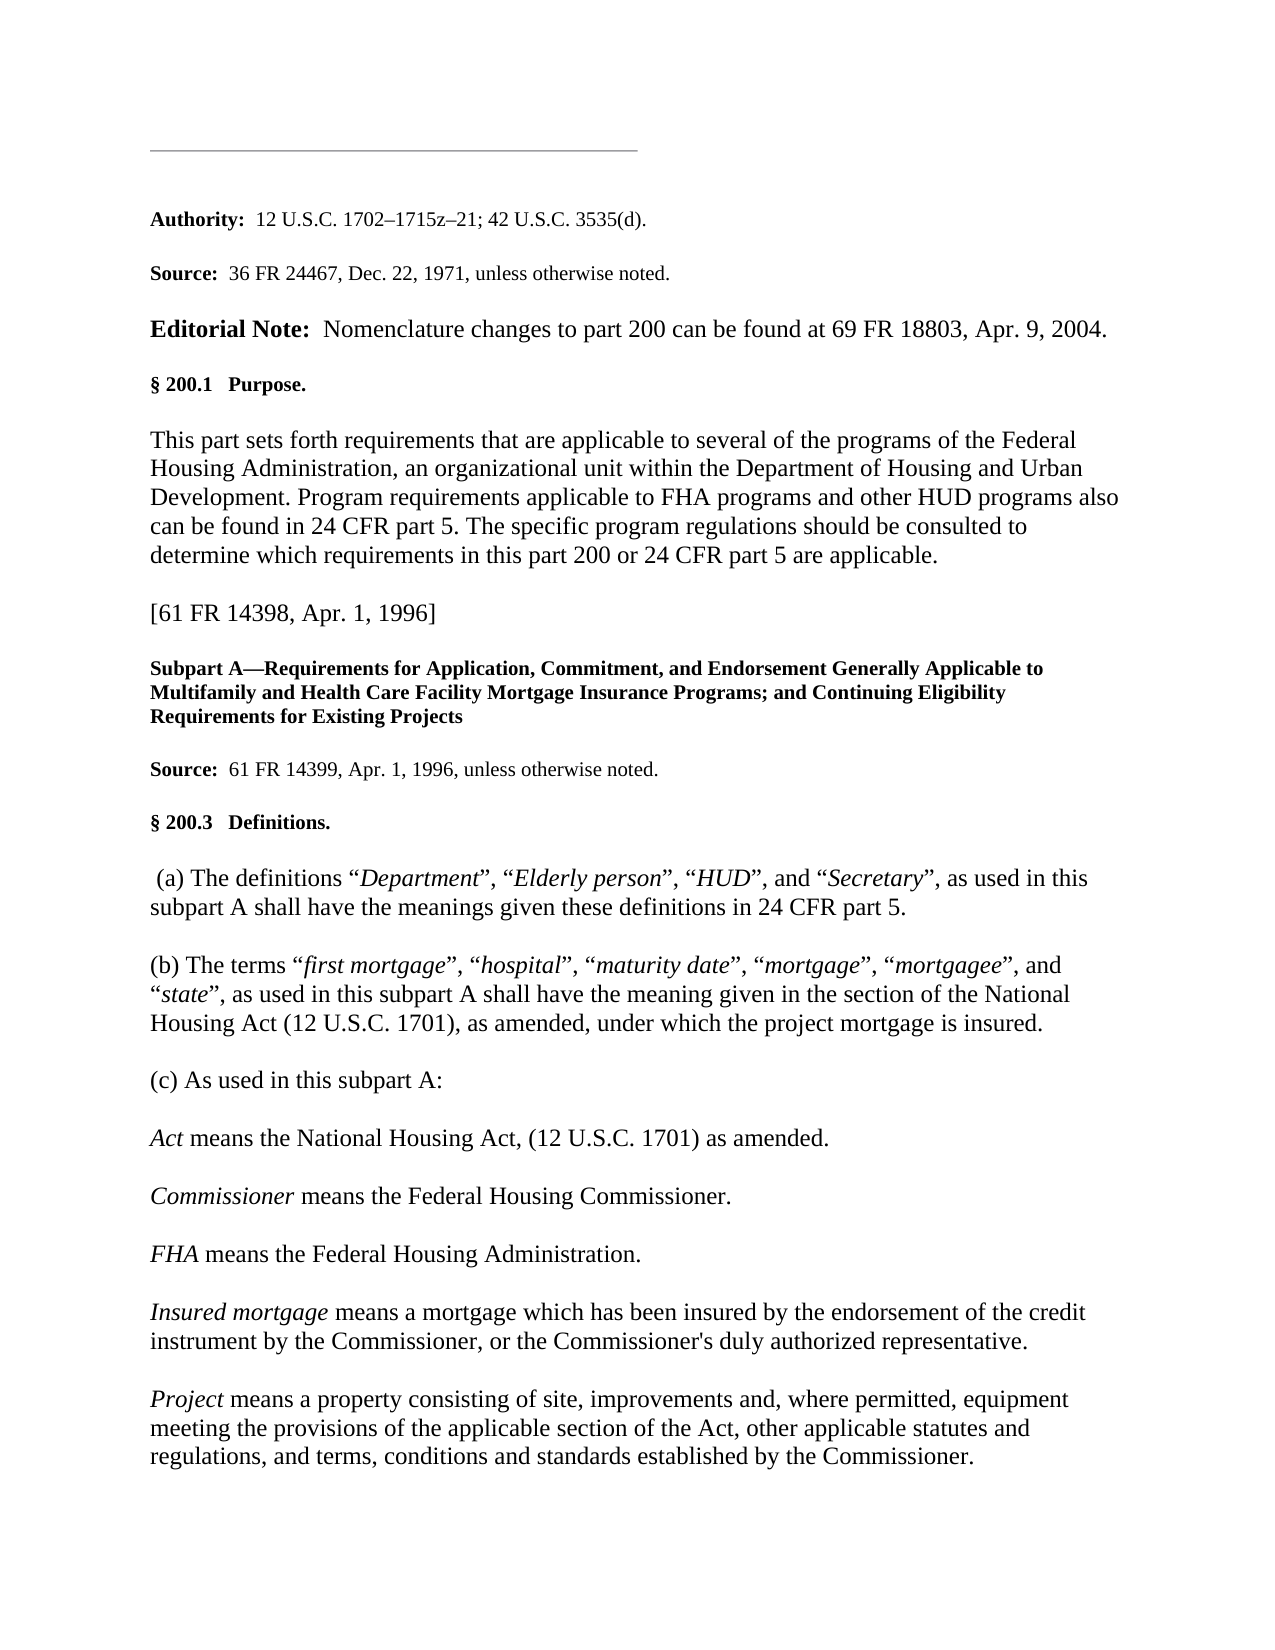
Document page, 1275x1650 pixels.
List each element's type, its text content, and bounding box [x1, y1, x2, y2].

text § 200.1 Purpose. [150, 372, 1125, 396]
text (a) The definitions “Department”, “Elderly person”, “HUD”, and “Secretary”, as used in this subpart A shall have the meanings given these definitions in 24 CFR part 5. [150, 863, 1125, 921]
text Commissioner means the Federal Housing Commissioner. [150, 1181, 1125, 1210]
text (b) The terms “first mortgage”, “hospital”, “maturity date”, “mortgage”, “mortgagee”, and “state”, as used in this subpart A shall have the meaning given in the section of the National Housing Act (12 U.S.C. 1701), as amended, under which the project mortgage is insured. [150, 950, 1125, 1036]
text Insured mortgage means a mortgage which has been insured by the endorsement of the credit instrument by the Commissioner, or the Commissioner's duly authorized representative. [150, 1297, 1125, 1355]
text (c) As used in this subpart A: [150, 1066, 1125, 1094]
text This part sets forth requirements that are applicable to several of the programs of the Federal Housing Administration, an organizational unit within the Department of Housing and Urban Development. Program requirements applicable to FHA programs and other HUD programs also can be found in 24 CFR part 5. The specific program regulations should be consulted to determine which requirements in this part 200 or 24 CFR part 5 are applicable. [150, 425, 1125, 568]
text Source: 61 FR 14399, , unless otherwise noted. [150, 757, 1125, 781]
text § 200.3 Definitions. [150, 810, 1125, 834]
text Source: 36 FR 24467, , unless otherwise noted. [150, 260, 1125, 284]
text Project means a property consisting of site, improvements and, where permitted, equipment meeting the provisions of the applicable section of the Act, other applicable statutes and regulations, and terms, conditions and standards established by the Commissioner. [150, 1384, 1125, 1470]
text Editorial Note: Nomenclature changes to part 200 can be found at 69 FR 18803, . [150, 314, 1125, 342]
text Subpart A—Requirements for Application, Commitment, and Endorsement Generally Applicable to Multifamily and Health Care Facility Mortgage Insurance Programs; and Continuing Eligibility Requirements for Existing Projects [150, 656, 1125, 728]
text [61 FR 14398, ] [150, 598, 1125, 626]
text FHA means the Federal Housing Administration. [150, 1239, 1125, 1268]
text Act means the National Housing Act, (12 U.S.C. 1701) as amended. [150, 1123, 1125, 1152]
text Authority: 12 U.S.C. 1702–1715z–21; 42 U.S.C. 3535(d). [150, 207, 1125, 231]
